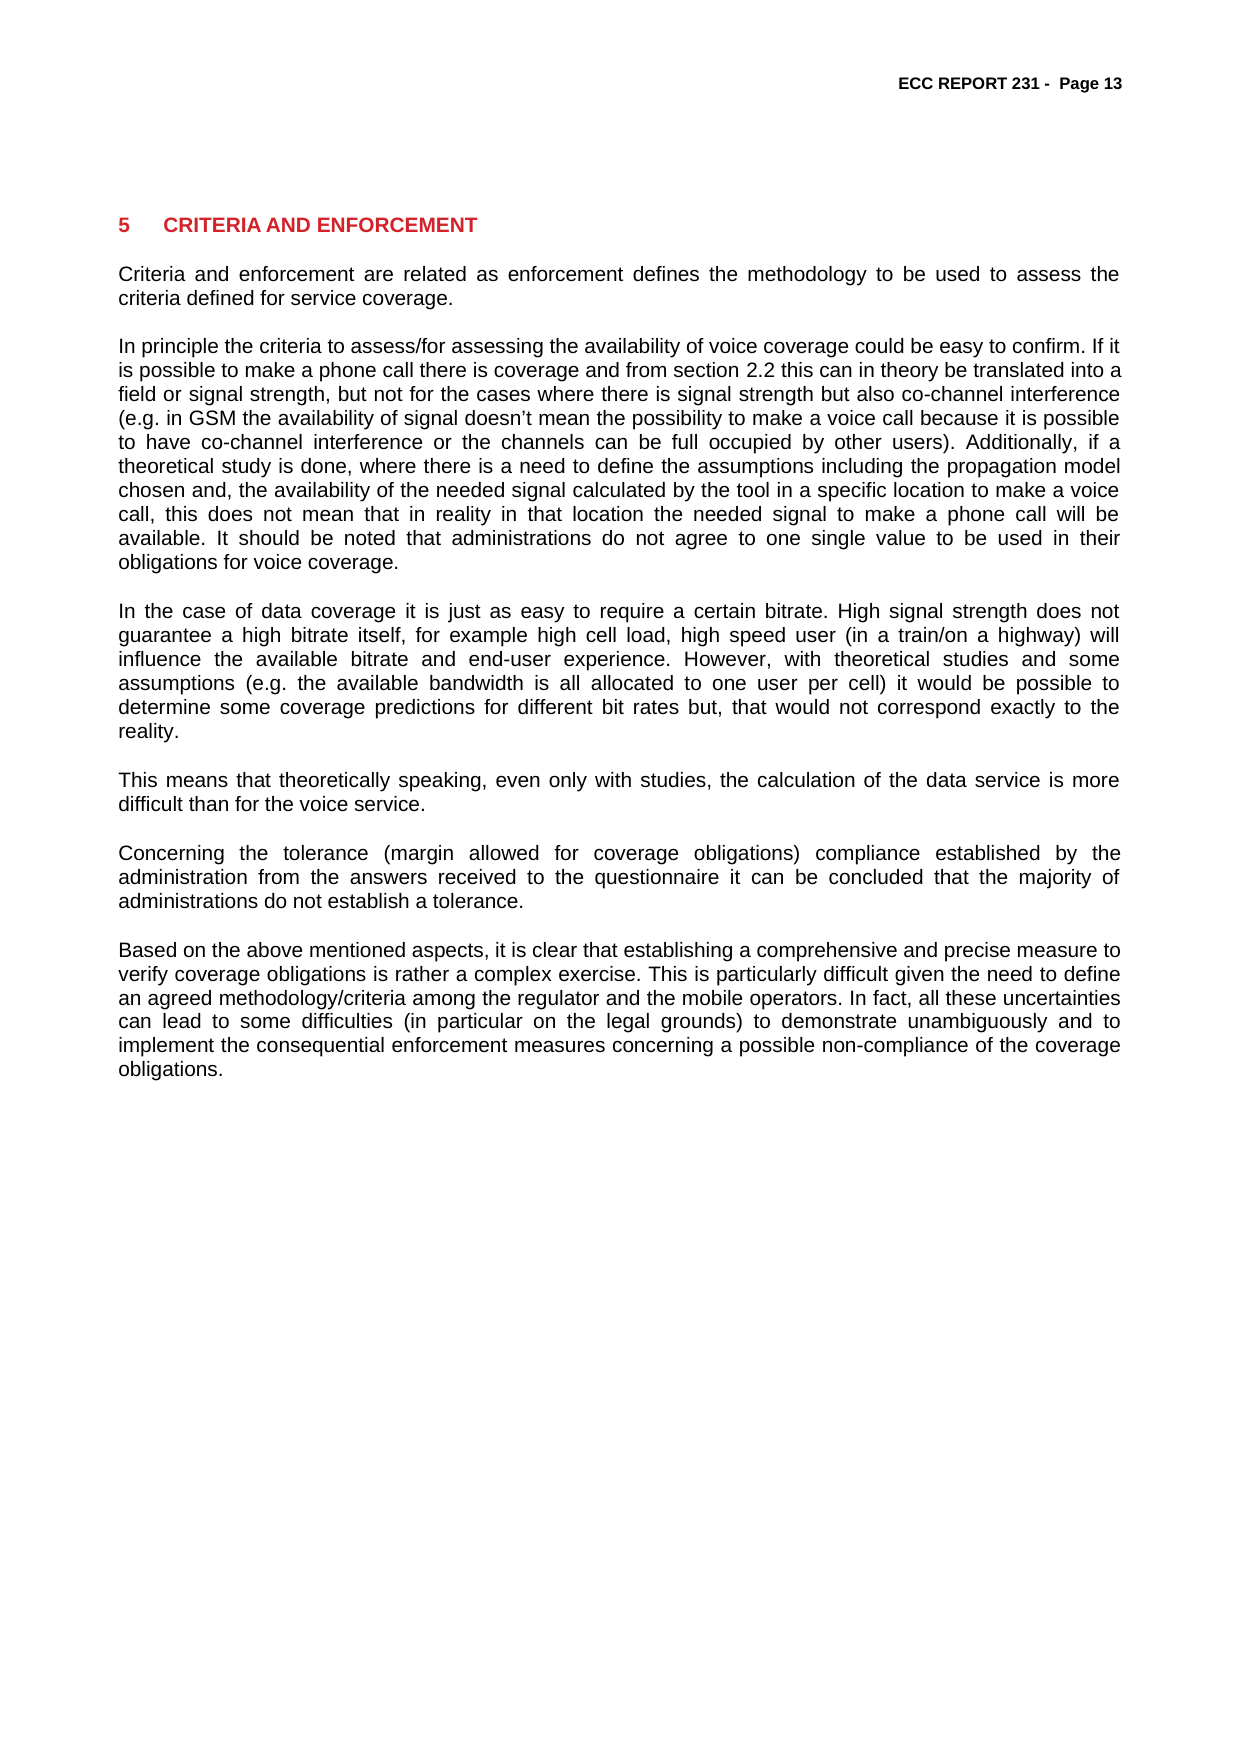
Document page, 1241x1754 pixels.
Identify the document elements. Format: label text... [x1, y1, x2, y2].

subtitle CRITERIA AND ENFORCEMENT [118, 212, 1122, 236]
text This means that theoretically speaking, even only with studies, the calculation of the data service is more difficult than for the voice service. [118, 768, 1122, 816]
text Based on the above mentioned aspects, it is clear that establishing a comprehensive and precise measure to verify coverage obligations is rather a complex exercise. This is particularly difficult given the need to define an agreed methodology/criteria among the regulator and the mobile operators. In fact, all these uncertainties can lead to some difficulties (in particular on the legal grounds) to demonstrate unambiguously and to implement the consequential enforcement measures concerning a possible non-compliance of the coverage obligations. [118, 937, 1122, 1081]
text Criteria and enforcement are related as enforcement defines the methodology to be used to assess the criteria defined for service coverage. [118, 261, 1122, 309]
text In the case of data coverage it is just as easy to require a certain bitrate. High signal strength does not guarantee a high bitrate itself, for example high cell load, high speed user (in a train/on a highway) will influence the available bitrate and end-user experience. However, with theoretical studies and some assumptions (e.g. the available bandwidth is all allocated to one user per cell) it would be possible to determine some coverage predictions for different bit rates but, that would not correspond exactly to the reality. [118, 599, 1122, 743]
text Concerning the tolerance (margin allowed for coverage obligations) compliance established by the administration from the answers received to the questionnaire it can be concluded that the majority of administrations do not establish a tolerance. [118, 841, 1122, 912]
text In principle the criteria to assess/for assessing the availability of voice coverage could be easy to confirm. If it is possible to make a phone call there is coverage and from section 2.2 this can in theory be translated into a field or signal strength, but not for the cases where there is signal strength but also co-channel interference (e.g. in GSM the availability of signal doesn’t mean the possibility to make a voice call because it is possible to have co-channel interference or the channels can be full occupied by other users). Additionally, if a theoretical study is done, where there is a need to define the assumptions including the propagation model chosen and, the availability of the needed signal calculated by the tool in a specific location to make a voice call, this does not mean that in reality in that location the needed signal to make a phone call will be available. It should be noted that administrations do not agree to one single value to be used in their obligations for voice coverage. [118, 334, 1122, 574]
